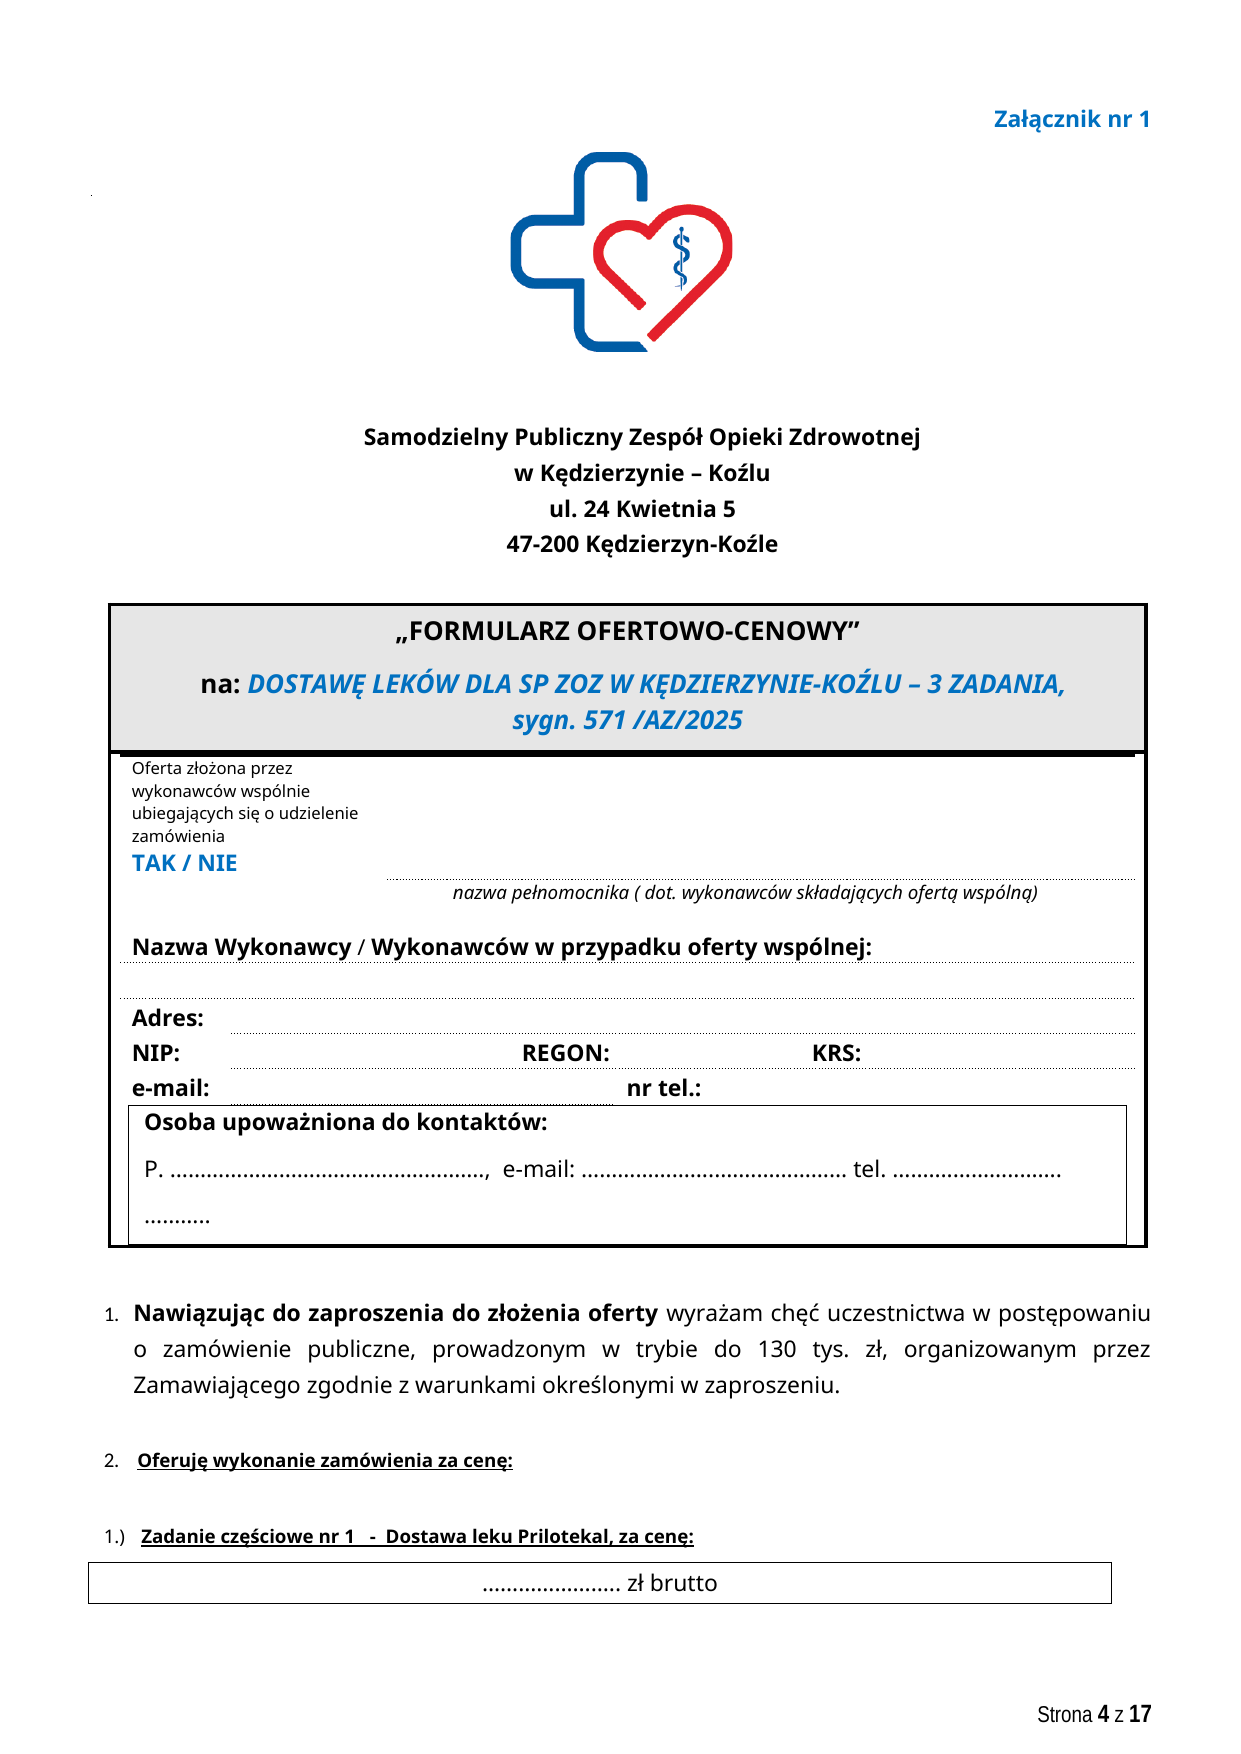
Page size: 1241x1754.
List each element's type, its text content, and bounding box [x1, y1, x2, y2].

table_header „FORMULARZ OFERTOWO-CENOWY” na: DOSTAWĘ LEKÓW DLA SP ZOZ W KĘDZIERZYNIE-KOŹLU – 3 ZADANIA, sygn. 571 /AZ/2025 [111, 606, 1144, 750]
picture [510, 140, 733, 363]
text Załącznik nr 1 [103, 103, 1152, 135]
text w Kędzierzynie – Koźlu [133, 457, 1152, 488]
text 47-200 Kędzierzyn-Koźle [133, 528, 1152, 560]
text ul. 24 Kwietnia 5 [133, 492, 1152, 524]
list Oferuję wykonanie zamówienia za cenę: [103, 1447, 1152, 1472]
list Nawiązując do zaproszenia do złożenia oferty wyrażam chęć uczestnictwa w postępowaniu o zamówienie publiczne, prowadzonym w trybie do 130 tys. zł, organizowanym przez Zamawiającego zgodnie z warunkami określonymi w zaproszeniu. [103, 1297, 1152, 1400]
list Zadanie częściowe nr 1 - Dostawa leku Prilotekal, za cenę: [103, 1523, 1166, 1549]
table_header ………………….. zł brutto [89, 1563, 1111, 1603]
table_cell [111, 754, 1144, 1245]
text Samodzielny Publiczny Zespół Opieki Zdrowotnej [133, 421, 1152, 452]
